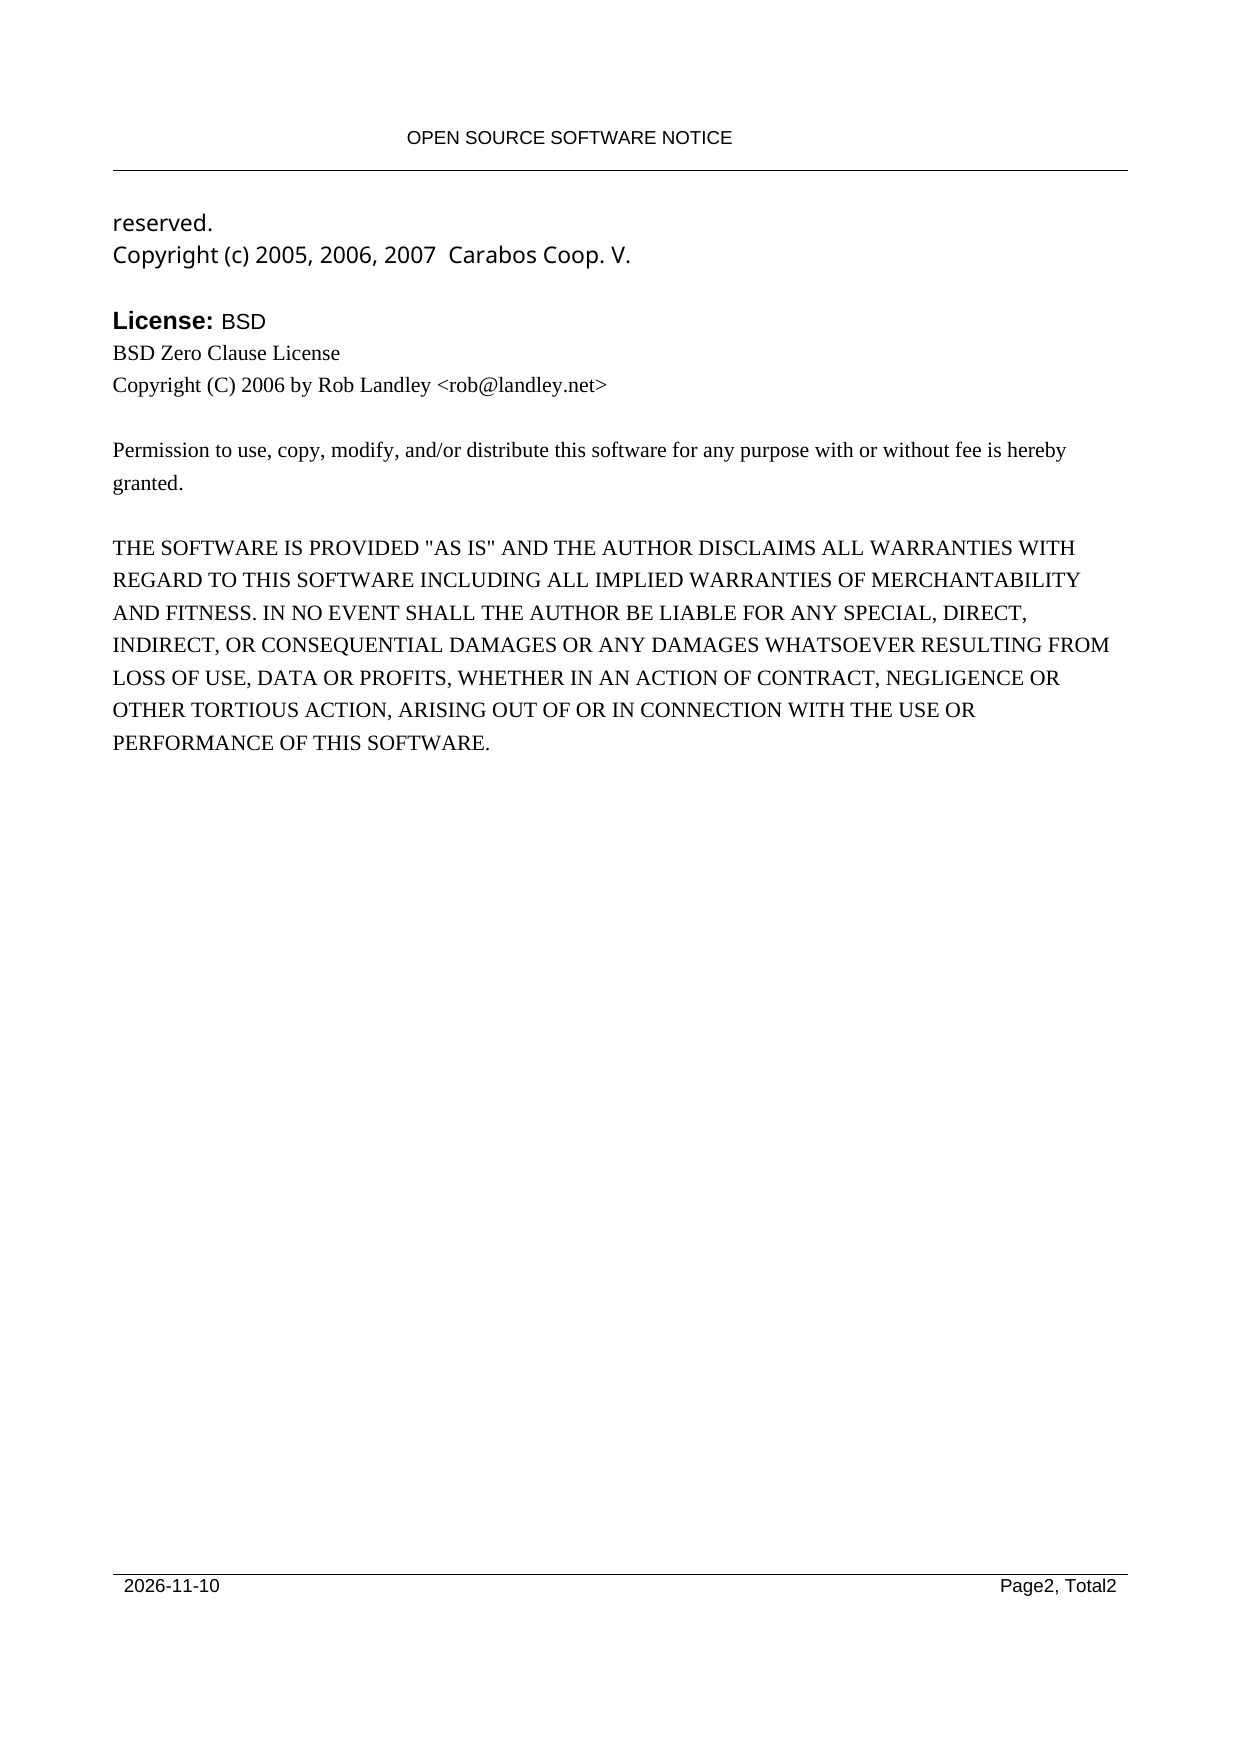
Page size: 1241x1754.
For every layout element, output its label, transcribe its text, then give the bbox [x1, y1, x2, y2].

text BSD Zero Clause License Copyright (C) 2006 by Rob Landley <rob@landley.net> Permission to use, copy, modify, and/or distribute this software for any purpose with or without fee is hereby granted. THE SOFTWARE IS PROVIDED "AS IS" AND THE AUTHOR DISCLAIMS ALL WARRANTIES WITH REGARD TO THIS SOFTWARE INCLUDING ALL IMPLIED WARRANTIES OF MERCHANTABILITY AND FITNESS. IN NO EVENT SHALL THE AUTHOR BE LIABLE FOR ANY SPECIAL, DIRECT, INDIRECT, OR CONSEQUENTIAL DAMAGES OR ANY DAMAGES WHATSOEVER RESULTING FROM LOSS OF USE, DATA OR PROFITS, WHETHER IN AN ACTION OF CONTRACT, NEGLIGENCE OR OTHER TORTIOUS ACTION, ARISING OUT OF OR IN CONNECTION WITH THE USE OR PERFORMANCE OF THIS SOFTWARE. [112, 336, 1128, 791]
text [112, 206, 1128, 304]
text License: BSD [112, 304, 1128, 336]
